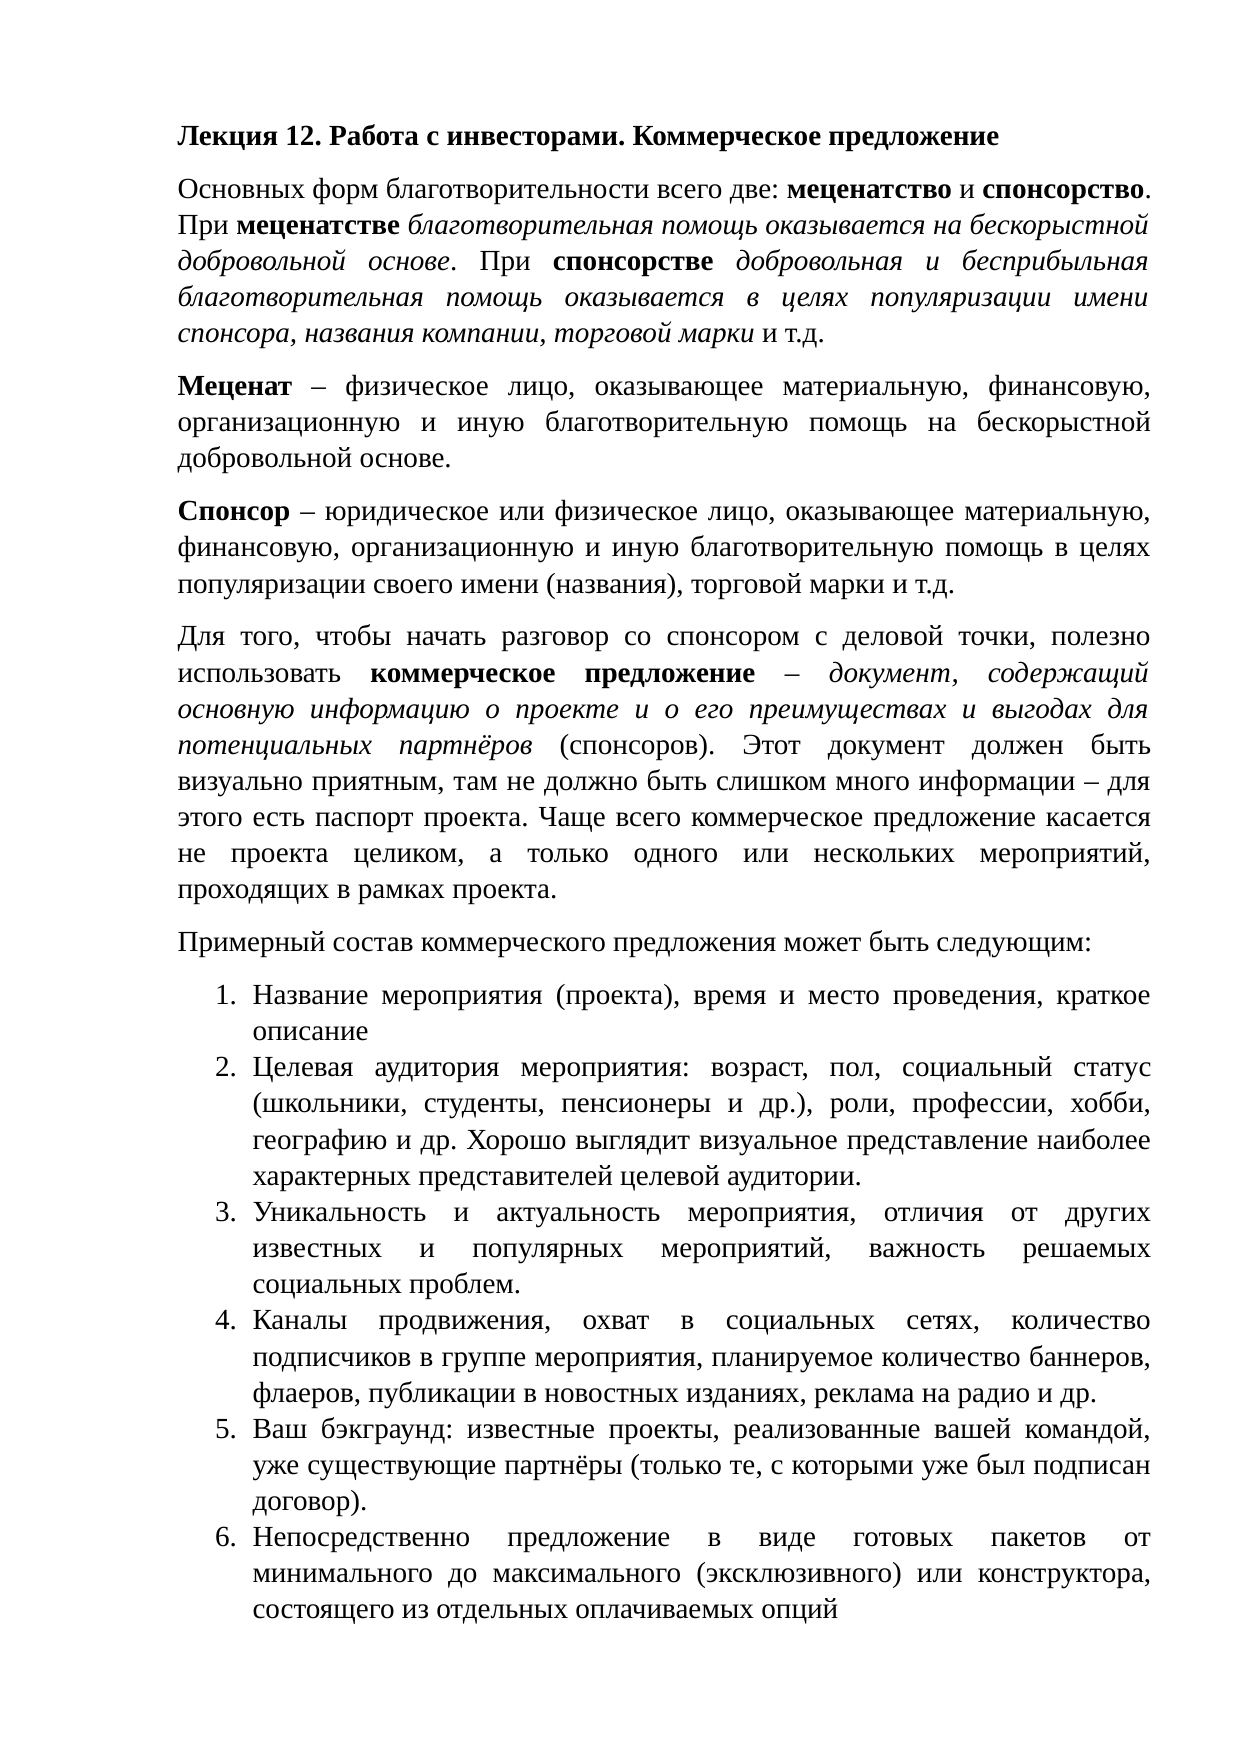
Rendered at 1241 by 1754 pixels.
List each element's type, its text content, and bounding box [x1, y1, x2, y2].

list Уникальность и актуальность мероприятия, отличия от других известных и популярных мероприятий, важность решаемых социальных проблем. [215, 1194, 1152, 1300]
text Для того, чтобы начать разговор со спонсором с деловой точки, полезно использовать коммерческое предложение – документ, содержащий основную информацию о проекте и о его преимуществах и выгодах для потенциальных партнёров (спонсоров). Этот документ должен быть визуально приятным, там не должно быть слишком много информации – для этого есть паспорт проекта. Чаще всего коммерческое предложение касается не проекта целиком, а только одного или нескольких мероприятий, проходящих в рамках проекта. [177, 618, 1152, 905]
list Каналы продвижения, охват в социальных сетях, количество подписчиков в группе мероприятия, планируемое количество баннеров, флаеров, публикации в новостных изданиях, реклама на радио и др. [215, 1302, 1152, 1408]
subtitle Лекция 12. Работа с инвесторами. Коммерческое предложение [177, 118, 1152, 152]
text Примерный состав коммерческого предложения может быть следующим: [177, 924, 1152, 958]
text Меценат – физическое лицо, оказывающее материальную, финансовую, организационную и иную благотворительную помощь на бескорыстной добровольной основе. [177, 368, 1152, 474]
list Целевая аудитория мероприятия: возраст, пол, социальный статус (школьники, студенты, пенсионеры и др.), роли, профессии, хобби, географию и др. Хорошо выглядит визуальное представление наиболее характерных представителей целевой аудитории. [215, 1049, 1152, 1191]
text Спонсор – юридическое или физическое лицо, оказывающее материальную, финансовую, организационную и иную благотворительную помощь в целях популяризации своего имени (названия), торговой марки и т.д. [177, 493, 1152, 599]
list Название мероприятия (проекта), время и место проведения, краткое описание [215, 977, 1152, 1047]
list Ваш бэкграунд: известные проекты, реализованные вашей командой, уже существующие партнёры (только те, с которыми уже был подписан договор). [215, 1411, 1152, 1517]
text Основных форм благотворительности всего две: меценатство и спонсорство. При меценатстве благотворительная помощь оказывается на бескорыстной добровольной основе. При спонсорстве добровольная и бесприбыльная благотворительная помощь оказывается в целях популяризации имени спонсора, названия компании, торговой марки и т.д. [177, 171, 1152, 349]
list Непосредственно предложение в виде готовых пакетов от минимального до максимального (эксклюзивного) или конструктора, состоящего из отдельных оплачиваемых опций [215, 1519, 1152, 1625]
